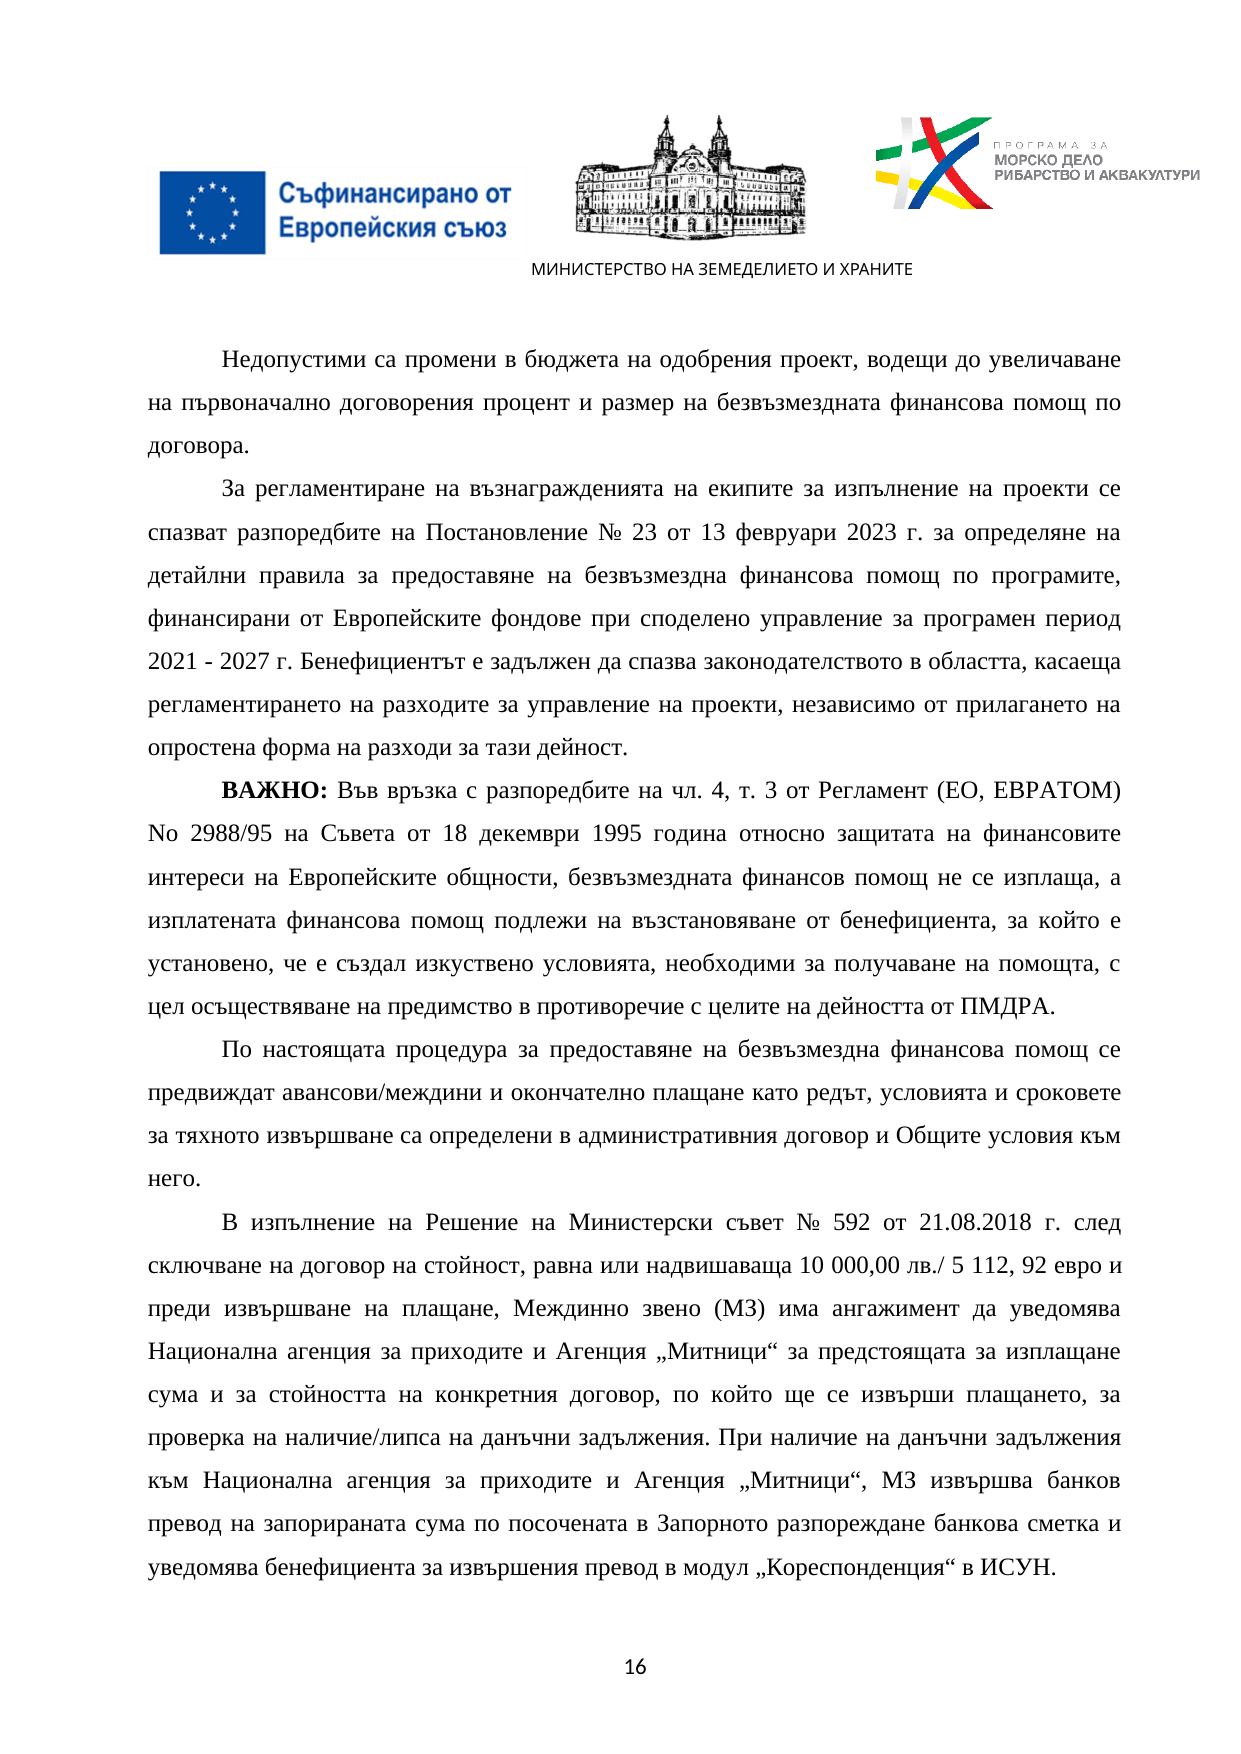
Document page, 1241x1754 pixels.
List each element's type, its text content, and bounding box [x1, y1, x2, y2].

picture [863, 101, 1213, 232]
text По настоящата процедура за предоставяне на безвъзмездна финансова помощ се предвиждат авансови/междини и окончателно плащане като редът, условията и сроковете за тяхното извършване са определени в административния договор и Общите условия към него. [148, 1034, 1122, 1192]
text За регламентиране на възнагражденията на екипите за изпълнение на проекти се спазват разпоредбите на Постановление № 23 от 13 февруари 2023 г. за определяне на детайлни правила за предоставяне на безвъзмездна финансова помощ по програмите, финансирани от Европейските фондове при споделено управление за програмен период 2021 - 2027 г. Бенефициентът е задължен да спазва законодателството в областта, касаеща регламентирането на разходите за управление на проекти, независимо от прилагането на опростена форма на разходи за тази дейност. [148, 473, 1122, 761]
picture [569, 112, 814, 243]
text В изпълнение на Решение на Министерски съвет № 592 от 21.08.2018 г. след сключване на договор на стойност, равна или надвишаваща 10 000,00 лв./ 5 112, 92 евро и преди извършване на плащане, Междинно звено (МЗ) има ангажимент да уведомява Национална агенция за приходите и Агенция „Митници“ за предстоящата за изплащане сума и за стойността на конкретния договор, по който ще се извърши плащането, за проверка на наличие/липса на данъчни задължения. При наличие на данъчни задължения към Национална агенция за приходите и Агенция „Митници“, МЗ извършва банков превод на запорираната сума по посочената в Запорното разпореждане банкова сметка и уведомява бенефициента за извършения превод в модул „Кореспонденция“ в ИСУН. [148, 1207, 1122, 1580]
text Недопустими са промени в бюджета на одобрения проект, водещи до увеличаване на първоначално договорения процент и размер на безвъзмездната финансова помощ по договора. [148, 344, 1122, 459]
text ВАЖНО: Във връзка с разпоредбите на чл. 4, т. 3 от Регламент (ЕО, ЕВРАТОМ) No 2988/95 на Съвета от 18 декември 1995 година относно защитата на финансовите интереси на Европейските общности, безвъзмездната финансов помощ не се изплаща, а изплатената финансова помощ подлежи на възстановяване от бенефициента, за който е установено, че е създал изкуствено условията, необходими за получаване на помощта, с цел осъществяване на предимство в противоречие с целите на дейността от ПМДРА. [148, 775, 1122, 1020]
picture [147, 166, 528, 261]
